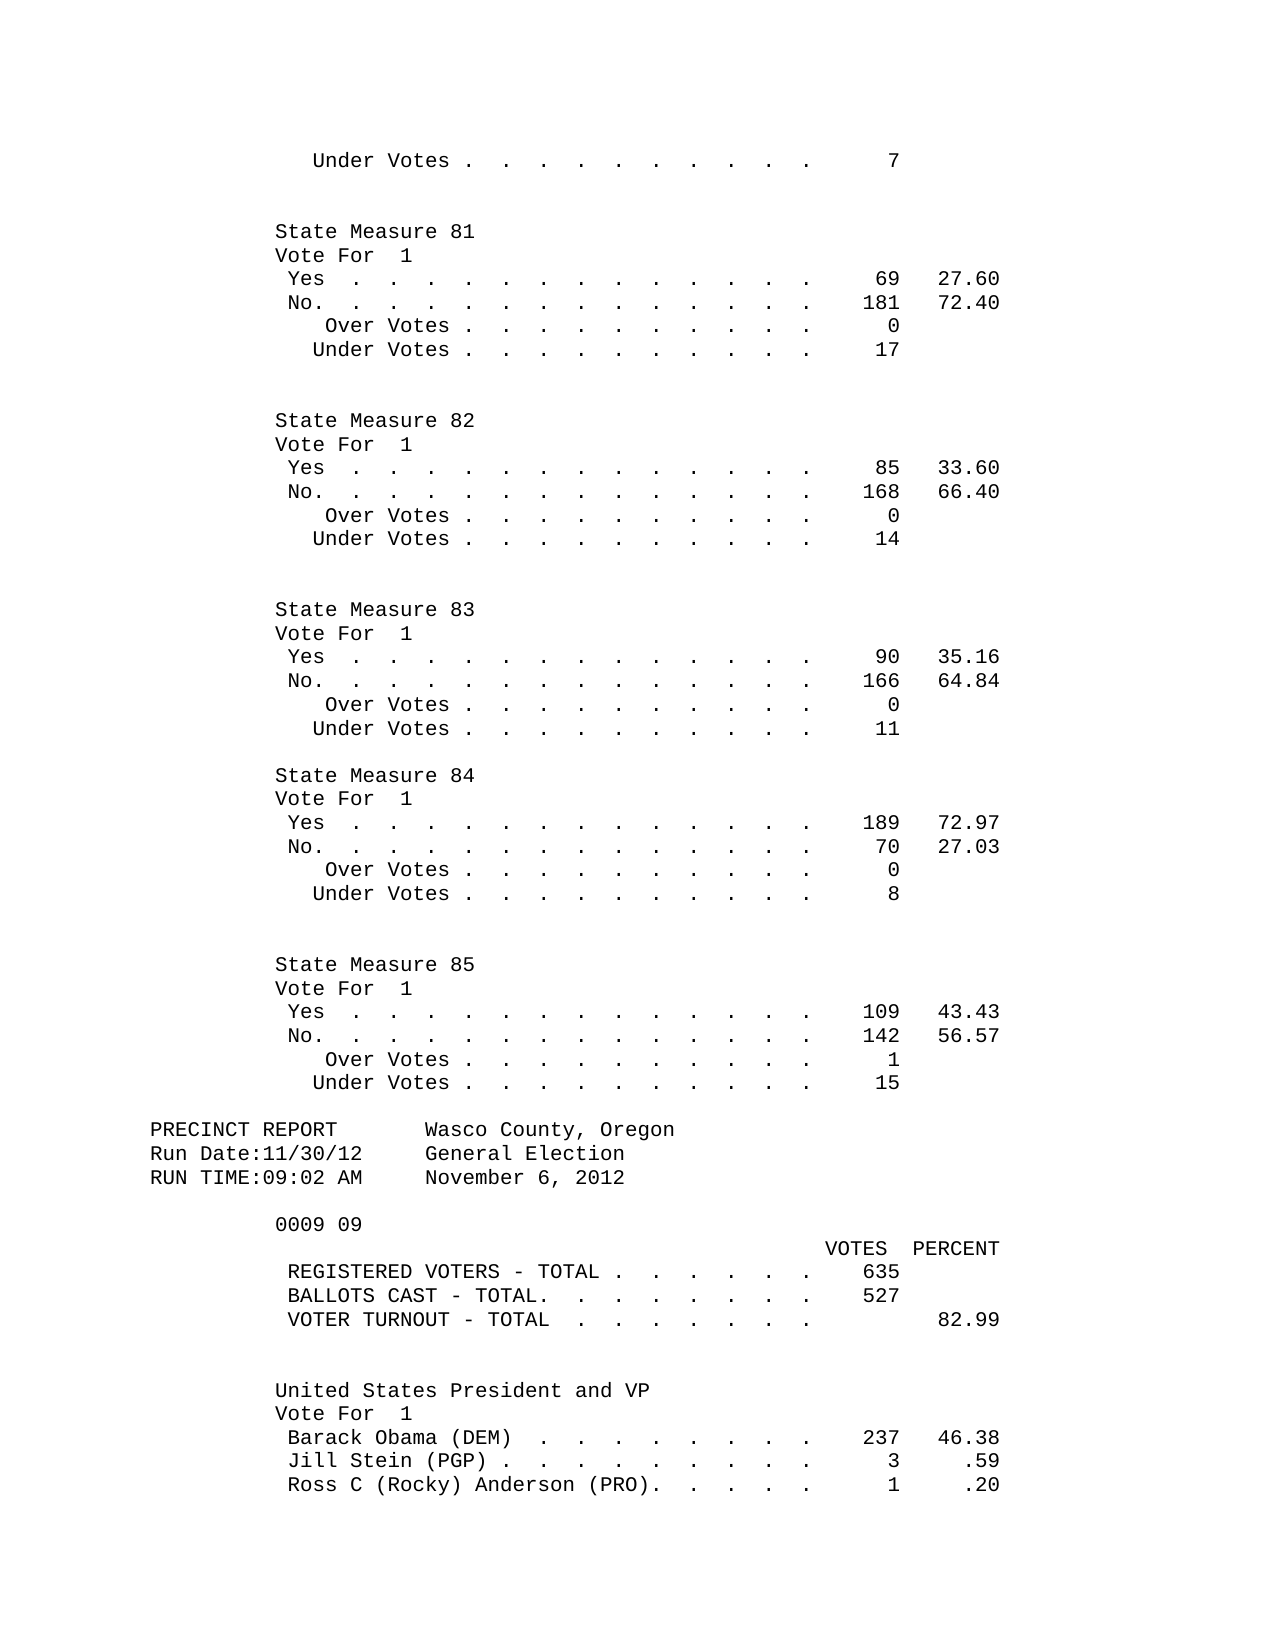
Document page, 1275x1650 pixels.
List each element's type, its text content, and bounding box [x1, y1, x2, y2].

text State Measure 85 [150, 954, 1125, 978]
text Vote For 1 [150, 1403, 1125, 1427]
text 0009 09 [150, 1214, 1125, 1238]
text Under Votes . . . . . . . . . . 15 [150, 1072, 1125, 1096]
text No. . . . . . . . . . . . . . 168 66.40 [150, 481, 1125, 505]
text Jill Stein (PGP) . . . . . . . . . 3 .59 [150, 1451, 1125, 1474]
text Yes . . . . . . . . . . . . . 85 33.60 [150, 457, 1125, 481]
text Yes . . . . . . . . . . . . . 90 35.16 [150, 647, 1125, 670]
text Ross C (Rocky) Anderson (PRO). . . . . 1 .20 [150, 1474, 1125, 1498]
text Under Votes . . . . . . . . . . 7 [150, 150, 1125, 174]
text Over Votes . . . . . . . . . . 1 [150, 1048, 1125, 1072]
text No. . . . . . . . . . . . . . 181 72.40 [150, 292, 1125, 316]
text Vote For 1 [150, 788, 1125, 812]
text Under Votes . . . . . . . . . . 17 [150, 339, 1125, 363]
text Barack Obama (DEM) . . . . . . . . 237 46.38 [150, 1427, 1125, 1451]
text State Measure 82 [150, 410, 1125, 434]
text Under Votes . . . . . . . . . . 11 [150, 717, 1125, 741]
text Over Votes . . . . . . . . . . 0 [150, 505, 1125, 528]
text Yes . . . . . . . . . . . . . 69 27.60 [150, 268, 1125, 292]
text Over Votes . . . . . . . . . . 0 [150, 694, 1125, 717]
text State Measure 84 [150, 765, 1125, 788]
text Under Votes . . . . . . . . . . 14 [150, 528, 1125, 552]
text RUN TIME:09:02 AM November 6, 2012 [150, 1167, 1125, 1190]
text State Measure 83 [150, 599, 1125, 623]
text Yes . . . . . . . . . . . . . 189 72.97 [150, 812, 1125, 836]
text Vote For 1 [150, 623, 1125, 647]
text Run Date:11/30/12 General Election [150, 1143, 1125, 1167]
text PRECINCT REPORT Wasco County, Oregon [150, 1119, 1125, 1143]
text No. . . . . . . . . . . . . . 142 56.57 [150, 1025, 1125, 1048]
text Over Votes . . . . . . . . . . 0 [150, 316, 1125, 339]
text Over Votes . . . . . . . . . . 0 [150, 859, 1125, 883]
text Yes . . . . . . . . . . . . . 109 43.43 [150, 1001, 1125, 1025]
text Vote For 1 [150, 434, 1125, 457]
text REGISTERED VOTERS - TOTAL . . . . . . 635 [150, 1261, 1125, 1285]
text State Measure 81 [150, 221, 1125, 244]
text Vote For 1 [150, 244, 1125, 268]
text No. . . . . . . . . . . . . . 70 27.03 [150, 836, 1125, 859]
text VOTER TURNOUT - TOTAL . . . . . . . 82.99 [150, 1309, 1125, 1332]
text BALLOTS CAST - TOTAL. . . . . . . . 527 [150, 1285, 1125, 1309]
text VOTES PERCENT [150, 1238, 1125, 1261]
text United States President and VP [150, 1379, 1125, 1403]
text No. . . . . . . . . . . . . . 166 64.84 [150, 670, 1125, 694]
text Vote For 1 [150, 978, 1125, 1001]
text Under Votes . . . . . . . . . . 8 [150, 883, 1125, 907]
